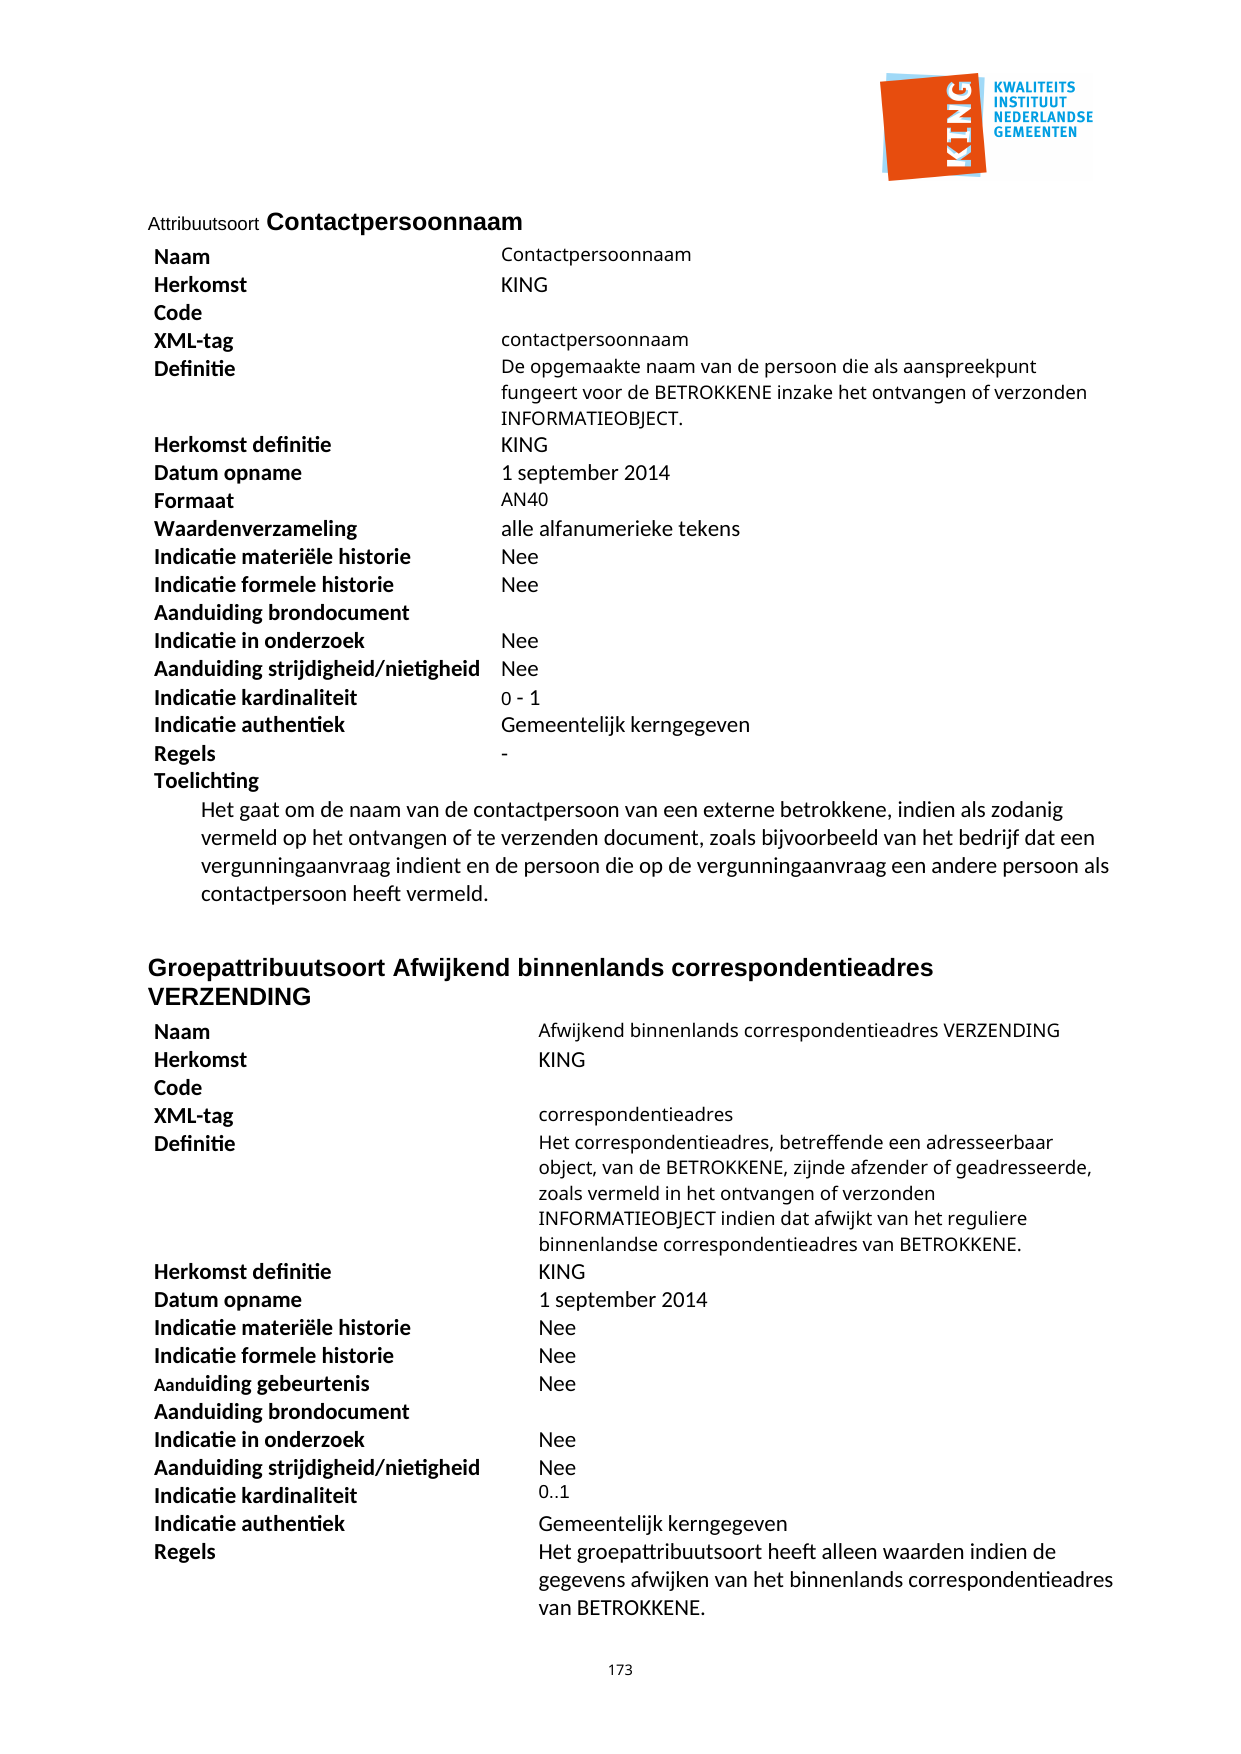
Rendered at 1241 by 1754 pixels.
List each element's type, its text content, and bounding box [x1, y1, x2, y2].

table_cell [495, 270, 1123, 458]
text Groepattribuutsoort Afwijkend binnenlands correspondentieadres VERZENDING [148, 953, 1092, 1011]
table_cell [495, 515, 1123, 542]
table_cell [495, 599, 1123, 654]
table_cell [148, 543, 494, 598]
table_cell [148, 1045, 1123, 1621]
text Attribuutsoort Contactpersoonnaam [148, 207, 1092, 236]
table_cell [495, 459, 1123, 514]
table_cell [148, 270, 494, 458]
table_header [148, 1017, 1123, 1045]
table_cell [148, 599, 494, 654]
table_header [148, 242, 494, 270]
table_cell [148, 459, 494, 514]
picture [880, 73, 1093, 181]
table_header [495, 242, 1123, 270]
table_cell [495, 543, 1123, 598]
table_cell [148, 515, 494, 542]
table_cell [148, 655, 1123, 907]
